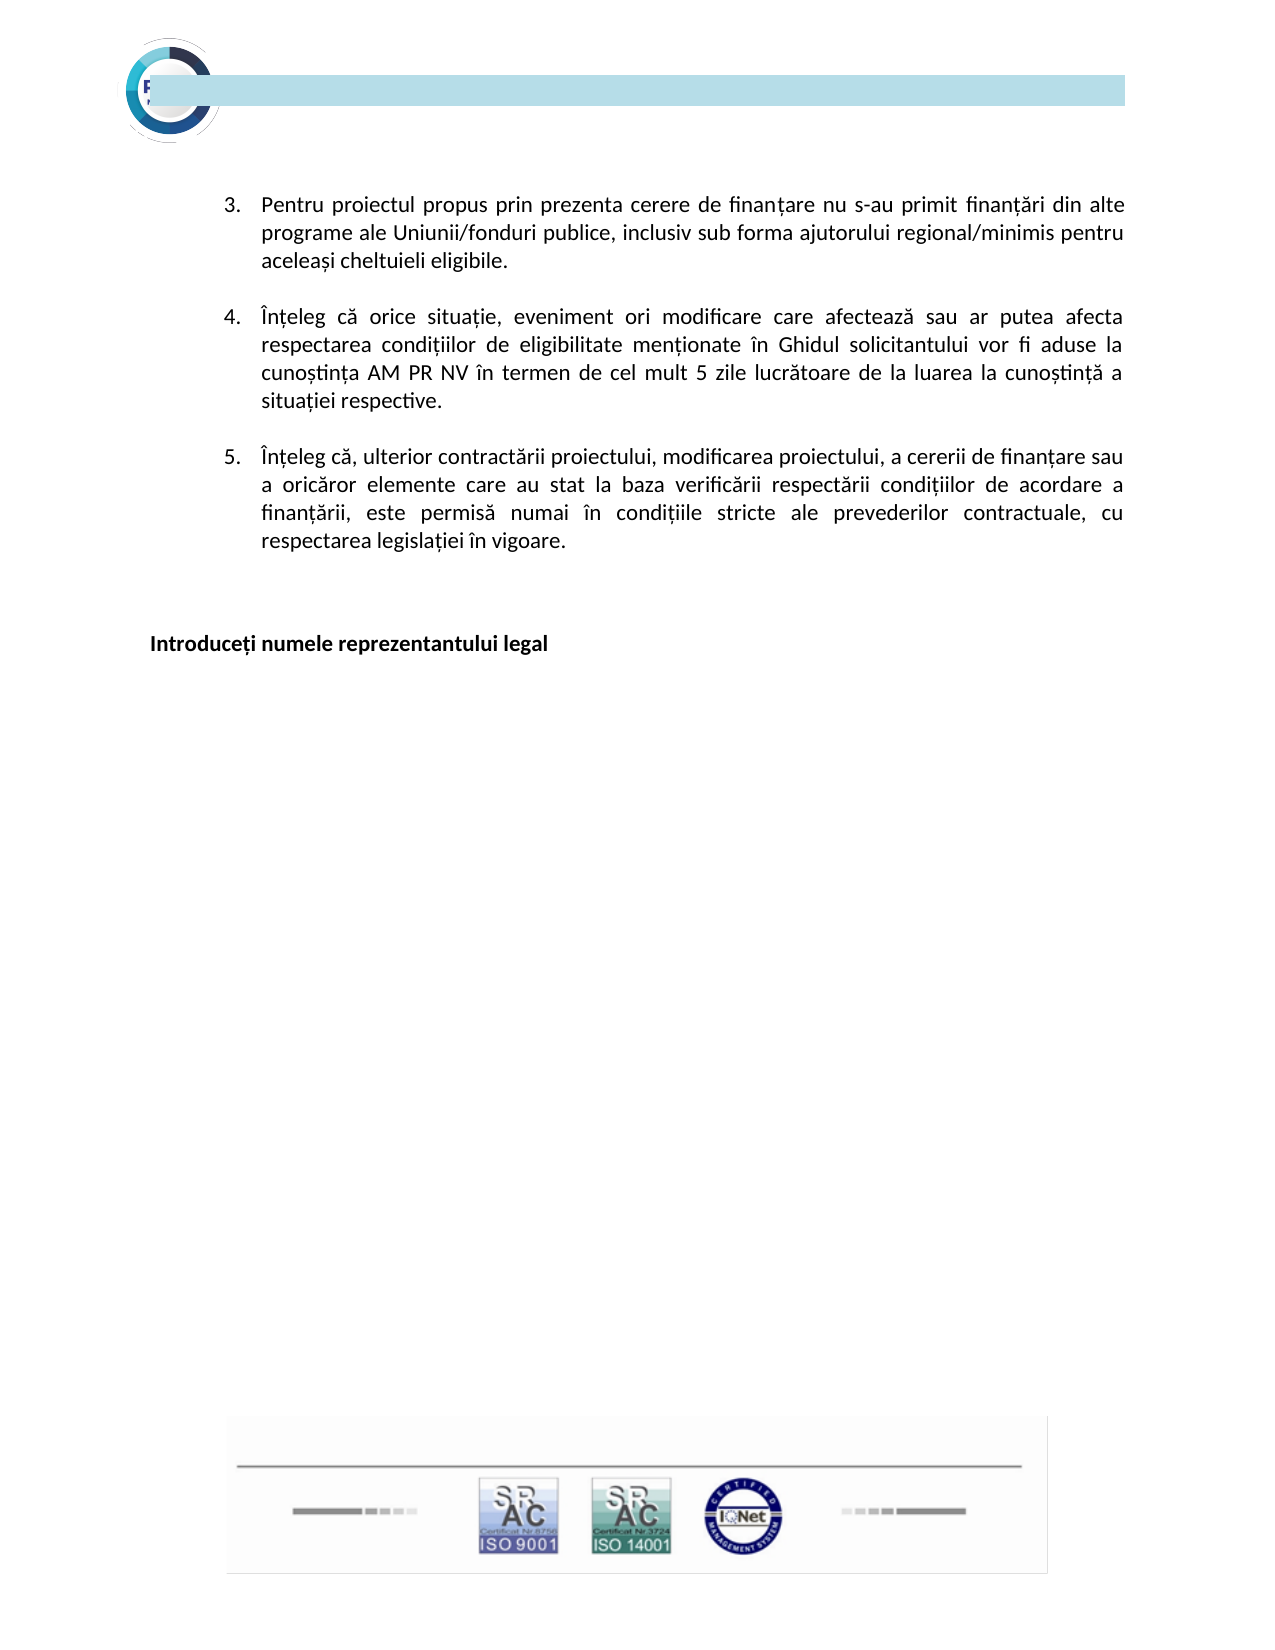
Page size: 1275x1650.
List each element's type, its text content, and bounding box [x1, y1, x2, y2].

list Înțeleg că, ulterior contractării proiectului, modificarea proiectului, a cererii de finanțare sau a oricăror elemente care au stat la baza verificării respectării condițiilor de acordare a finanțării, este permisă numai în condițiile stricte ale prevederilor contractuale, cu respectarea legislației în vigoare. [224, 442, 1125, 554]
list Pentru proiectul propus prin prezenta cerere de finanţare nu s-au primit finanţări din alte programe ale Uniunii/fonduri publice, inclusiv sub forma ajutorului regional/minimis pentru aceleaşi cheltuieli eligibile. [224, 190, 1125, 274]
list Înțeleg că orice situație, eveniment ori modificare care afectează sau ar putea afecta respectarea condițiilor de eligibilitate menționate în Ghidul solicitantului vor fi aduse la cunoștința AM PR NV în termen de cel mult 5 zile lucrătoare de la luarea la cunoștință a situației respective. [224, 302, 1125, 414]
picture [226, 1416, 1049, 1575]
picture [117, 38, 222, 143]
